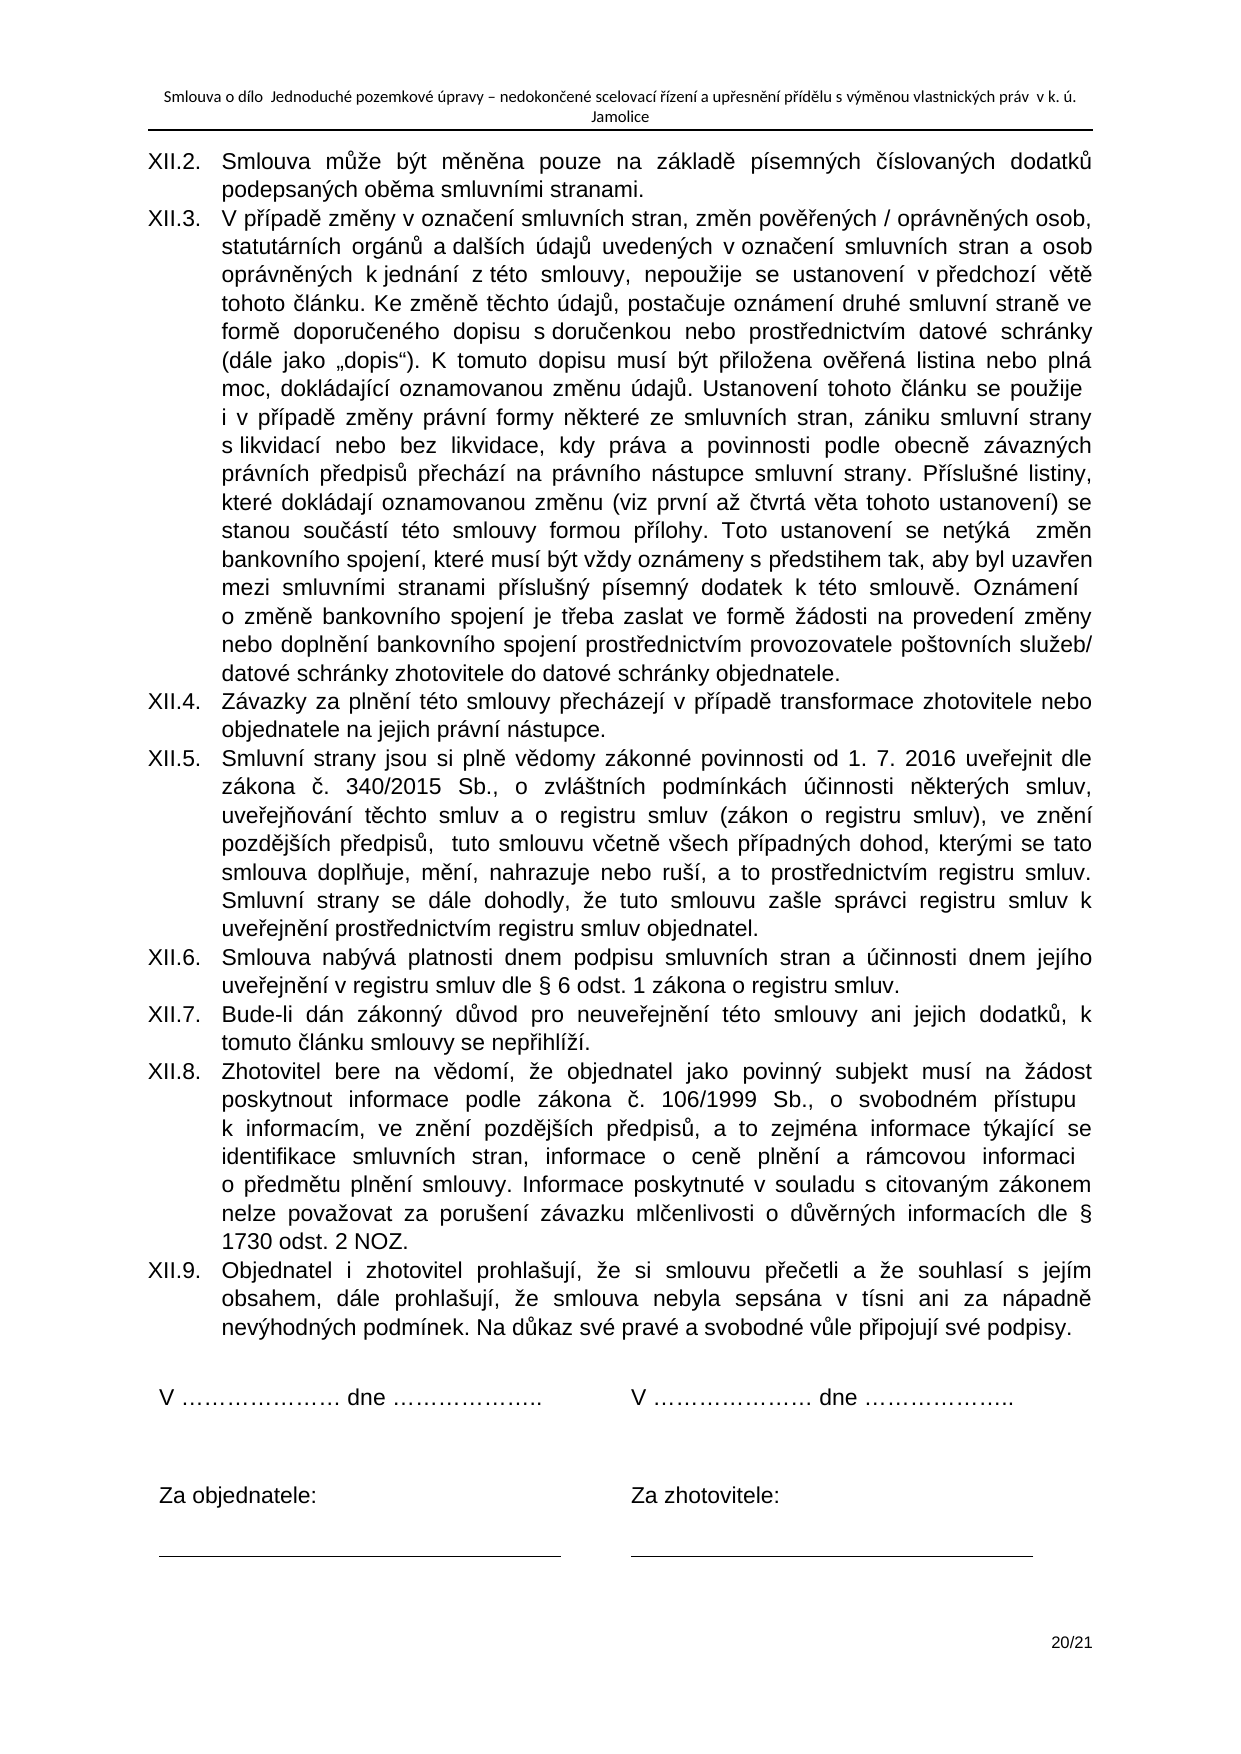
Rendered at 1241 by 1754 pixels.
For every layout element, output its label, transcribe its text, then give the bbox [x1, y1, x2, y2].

list Smlouva nabývá platnosti dnem podpisu smluvních stran a účinnosti dnem jejího uveřejnění v registru smluv dle § 6 odst. 1 zákona o registru smluv. [148, 944, 1093, 999]
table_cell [148, 1527, 619, 1576]
table_cell Za objednatele: [148, 1482, 619, 1527]
table_cell Jméno, příjmení [620, 1527, 1092, 1576]
table_header V ………………… dne ……………….. [620, 1359, 1092, 1482]
table_header V ………………… dne ……………….. [148, 1359, 619, 1482]
list Objednatel i zhotovitel prohlašují, že si smlouvu přečetli a že souhlasí s jejím obsahem, dále prohlašují, že smlouva nebyla sepsána v tísni ani za nápadně nevýhodných podmínek. Na důkaz své pravé a svobodné vůle připojují své podpisy. [148, 1257, 1093, 1340]
list Zhotovitel bere na vědomí, že objednatel jako povinný subjekt musí na žádost poskytnout informace podle zákona č. 106/1999 Sb., o svobodném přístupu k informacím, ve znění pozdějších předpisů, a to zejména informace týkající se identifikace smluvních stran, informace o ceně plnění a rámcovou informaci o předmětu plnění smlouvy. Informace poskytnuté v souladu s citovaným zákonem nelze považovat za porušení závazku mlčenlivosti o důvěrných informacích dle § 1730 odst. 2 NOZ. [148, 1058, 1093, 1254]
list V případě změny v označení smluvních stran, změn pověřených / oprávněných osob, statutárních orgánů a dalších údajů uvedených v označení smluvních stran a osob oprávněných k jednání z této smlouvy, nepoužije se ustanovení v předchozí větě tohoto článku. Ke změně těchto údajů, postačuje oznámení druhé smluvní straně ve formě doporučeného dopisu s doručenkou nebo prostřednictvím datové schránky (dále jako „dopis“). K tomuto dopisu musí být přiložena ověřená listina nebo plná moc, dokládající oznamovanou změnu údajů. Ustanovení tohoto článku se použije i v případě změny právní formy některé ze smluvních stran, zániku smluvní strany s likvidací nebo bez likvidace, kdy práva a povinnosti podle obecně závazných právních předpisů přechází na právního nástupce smluvní strany. Příslušné listiny, které dokládají oznamovanou změnu (viz první až čtvrtá věta tohoto ustanovení) se stanou součástí této smlouvy formou přílohy. Toto ustanovení se netýká změn bankovního spojení, které musí být vždy oznámeny s předstihem tak, aby byl uzavřen mezi smluvními stranami příslušný písemný dodatek k této smlouvě. Oznámení o změně bankovního spojení je třeba zaslat ve formě žádosti na provedení změny nebo doplnění bankovního spojení prostřednictvím provozovatele poštovních služeb/ datové schránky zhotovitele do datové schránky objednatele. [148, 204, 1093, 686]
list Závazky za plnění této smlouvy přecházejí v případě transformace zhotovitele nebo objednatele na jejich právní nástupce. [148, 688, 1093, 743]
list Smluvní strany jsou si plně vědomy zákonné povinnosti od 1. 7. 2016 uveřejnit dle zákona č. 340/2015 Sb., o zvláštních podmínkách účinnosti některých smluv, uveřejňování těchto smluv a o registru smluv (zákon o registru smluv), ve znění pozdějších předpisů, tuto smlouvu včetně všech případných dohod, kterými se tato smlouva doplňuje, mění, nahrazuje nebo ruší, a to prostřednictvím registru smluv. Smluvní strany se dále dohodly, že tuto smlouvu zašle správci registru smluv k uveřejnění prostřednictvím registru smluv objednatel. [148, 745, 1093, 942]
table_cell Za zhotovitele: [620, 1482, 1092, 1527]
list Bude-li dán zákonný důvod pro neuveřejnění této smlouvy ani jejich dodatků, k tomuto článku smlouvy se nepřihlíží. [148, 1001, 1093, 1056]
list Smlouva může být měněna pouze na základě písemných číslovaných dodatků podepsaných oběma smluvními stranami. [148, 148, 1093, 202]
